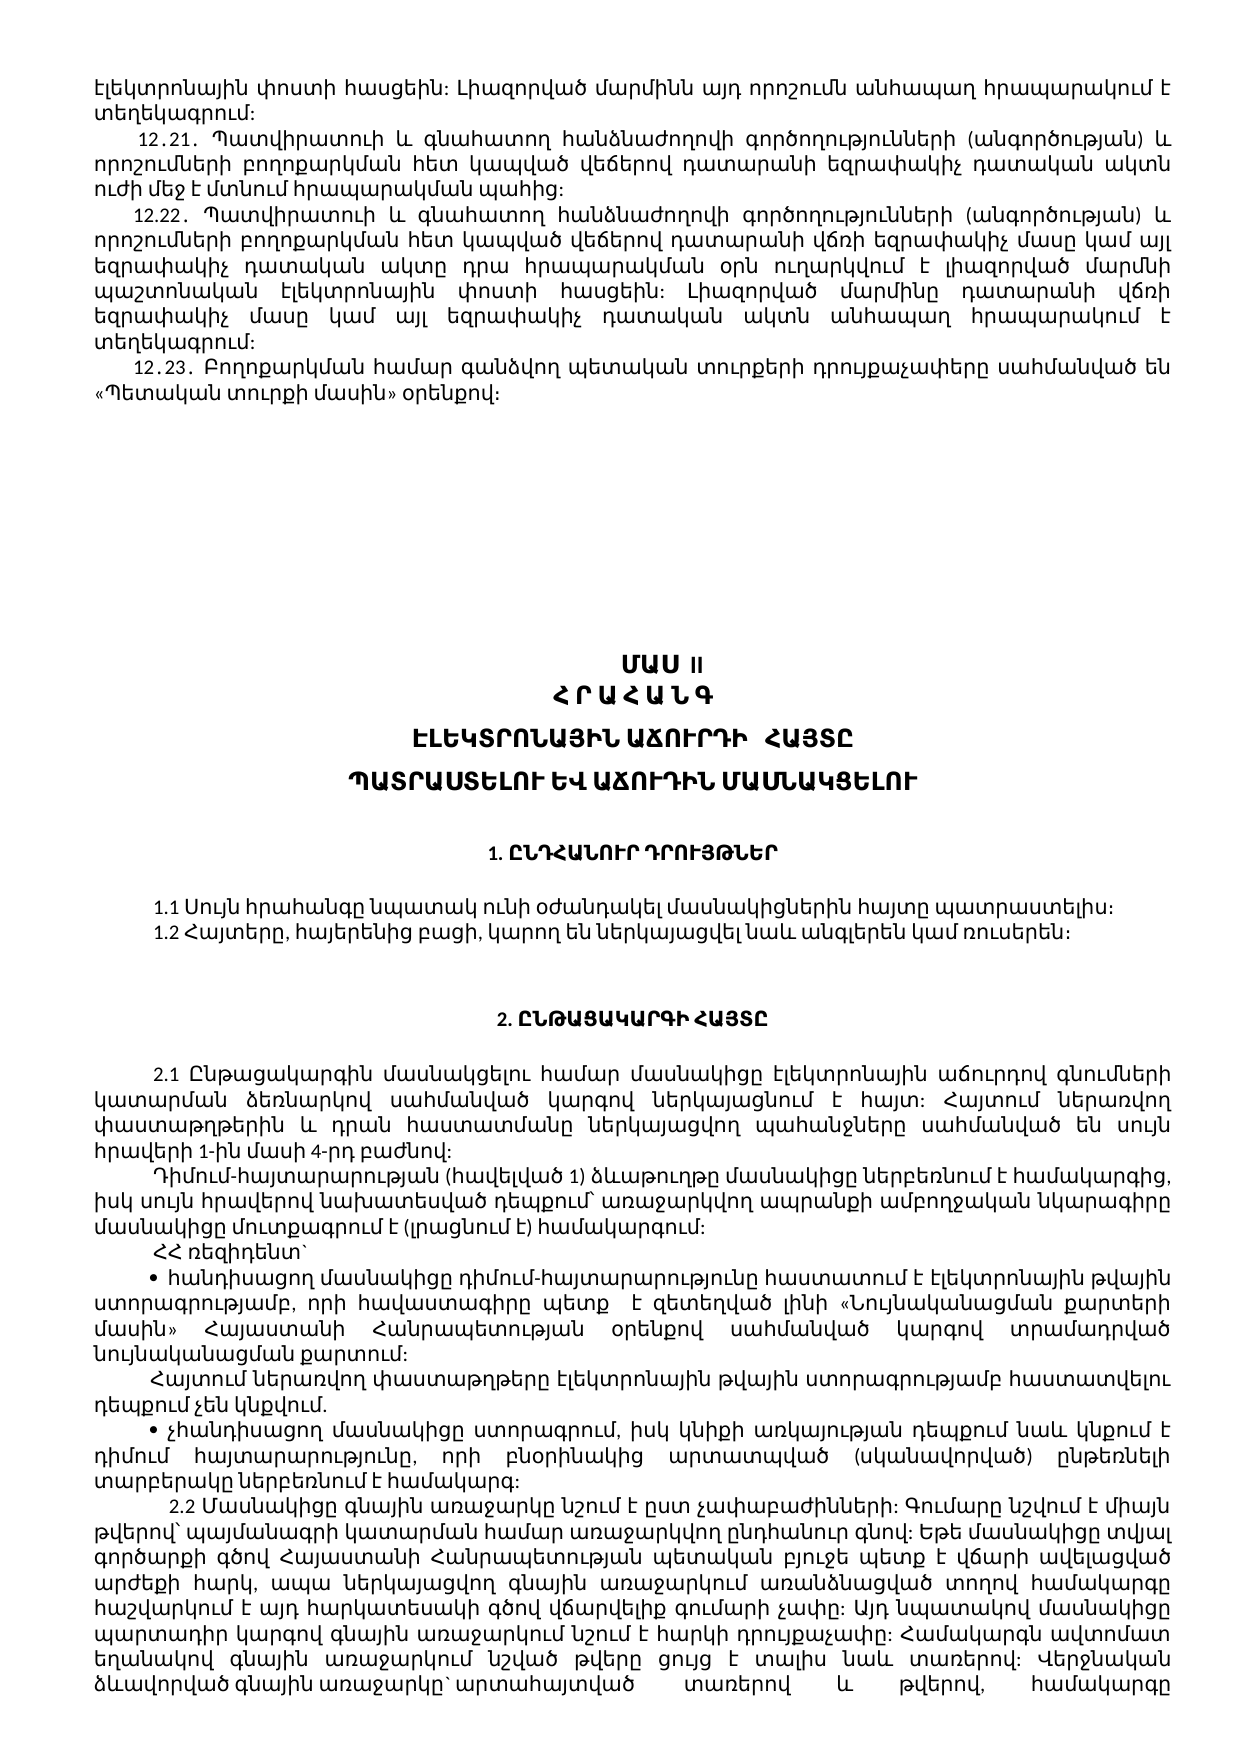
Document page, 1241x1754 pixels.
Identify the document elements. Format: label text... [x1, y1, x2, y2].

text 1.1 Սույն հրահանգը նպատակ ունի օժանդակել մասնակիցներին հայտը պատրաստելիս։ [94, 894, 1171, 919]
text 12․21․ Պատվիրատուի և գնահատող հանձնաժողովի գործողությունների (անգործության) և որոշումների բողոքարկման հետ կապված վեճերով դատարանի եզրափակիչ դատական ակտն ուժի մեջ է մտնում հրապարակման պահից: [94, 126, 1171, 202]
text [94, 75, 1171, 126]
text Հ Ր Ա Հ Ա Ն Գ [94, 680, 1172, 711]
text 2.1 Ընթացակարգին մասնակցելու համար մասնակիցը էլեկտրոնային աճուրդով գնումների կատարման ձեռնարկով սահմանված կարգով ներկայացնում է հայտ: Հայտում ներառվող փաստաթղթերին և դրան հաստատմանը ներկայացվող պահանջները սահմանված են սույն հրավերի 1-ին մասի 4-րդ բաժնով: [94, 1062, 1171, 1163]
text Հայտում ներառվող փաստաթղթերը էլեկտրոնային թվային ստորագրությամբ հաստատվելու դեպքում չեն կնքվում. [94, 1367, 1171, 1417]
list չհանդիսացող մասնակիցը ստորագրում, իսկ կնիքի առկայության դեպքում նաև կնքում է դիմում հայտարարությունը, որի բնօրինակից արտատպված (սկանավորված) ընթեռնելի տարբերակը ներբեռնում է համակարգ: [94, 1417, 1171, 1494]
text ՄԱՍ II [94, 649, 1171, 680]
text 12.22․ Պատվիրատուի և գնահատող հանձնաժողովի գործողությունների (անգործության) և որոշումների բողոքարկման հետ կապված վեճերով դատարանի վճռի եզրափակիչ մասը կամ այլ եզրափակիչ դատական ակտը դրա հրապարակման օրն ուղարկվում է լիազորված մարմնի պաշտոնական էլեկտրոնային փոստի հասցեին: Լիազորված մարմինը դատարանի վճռի եզրափակիչ մասը կամ այլ եզրափակիչ դատական ակտն անհապաղ հրապարակում է տեղեկագրում: [94, 202, 1171, 354]
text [94, 1494, 1171, 1697]
text 2. ԸՆԹԱՑԱԿԱՐԳԻ ՀԱՅՏԸ [94, 1006, 1171, 1031]
text 12․23․ Բողոքարկման համար գանձվող պետական տուրքերի դրույքաչափերը սահմանված են «Պետական տուրքի մասին» օրենքով։ [94, 354, 1171, 405]
text ՀՀ ռեզիդենտ` [94, 1239, 1171, 1265]
text 1. ԸՆԴՀԱՆՈՒՐ ԴՐՈՒՅԹՆԵՐ [94, 840, 1171, 865]
text ՊԱՏՐԱՍՏԵԼՈՒ ԵՎ ԱՃՈՒԴԻՆ ՄԱՍՆԱԿՑԵԼՈՒ [94, 766, 1172, 797]
list հանդիսացող մասնակիցը դիմում-հայտարարությունը հաստատում է էլեկտրոնային թվային ստորագրությամբ, որի հավաստագիրը պետք է զետեղված լինի «Նույնականացման քարտերի մասին» Հայաստանի Հանրապետության օրենքով սահմանված կարգով տրամադրված նույնականացման քարտում: [94, 1265, 1171, 1367]
text Դիմում-հայտարարության (հավելված 1) ձևաթուղթը մասնակիցը ներբեռնում է համակարգից, իսկ սույն հրավերով նախատեսված դեպքում՝ առաջարկվող ապրանքի ամբողջական նկարագիրը մասնակիցը մուտքագրում է (լրացնում է) համակարգում: [94, 1163, 1171, 1239]
text 1.2 Հայտերը, հայերենից բացի, կարող են ներկայացվել նաև անգլերեն կամ ռուսերեն։ [94, 919, 1171, 945]
text ԷԼԵԿՏՐՈՆԱՅԻՆ ԱՃՈՒՐԴԻ ՀԱՅՏԸ [94, 723, 1172, 754]
